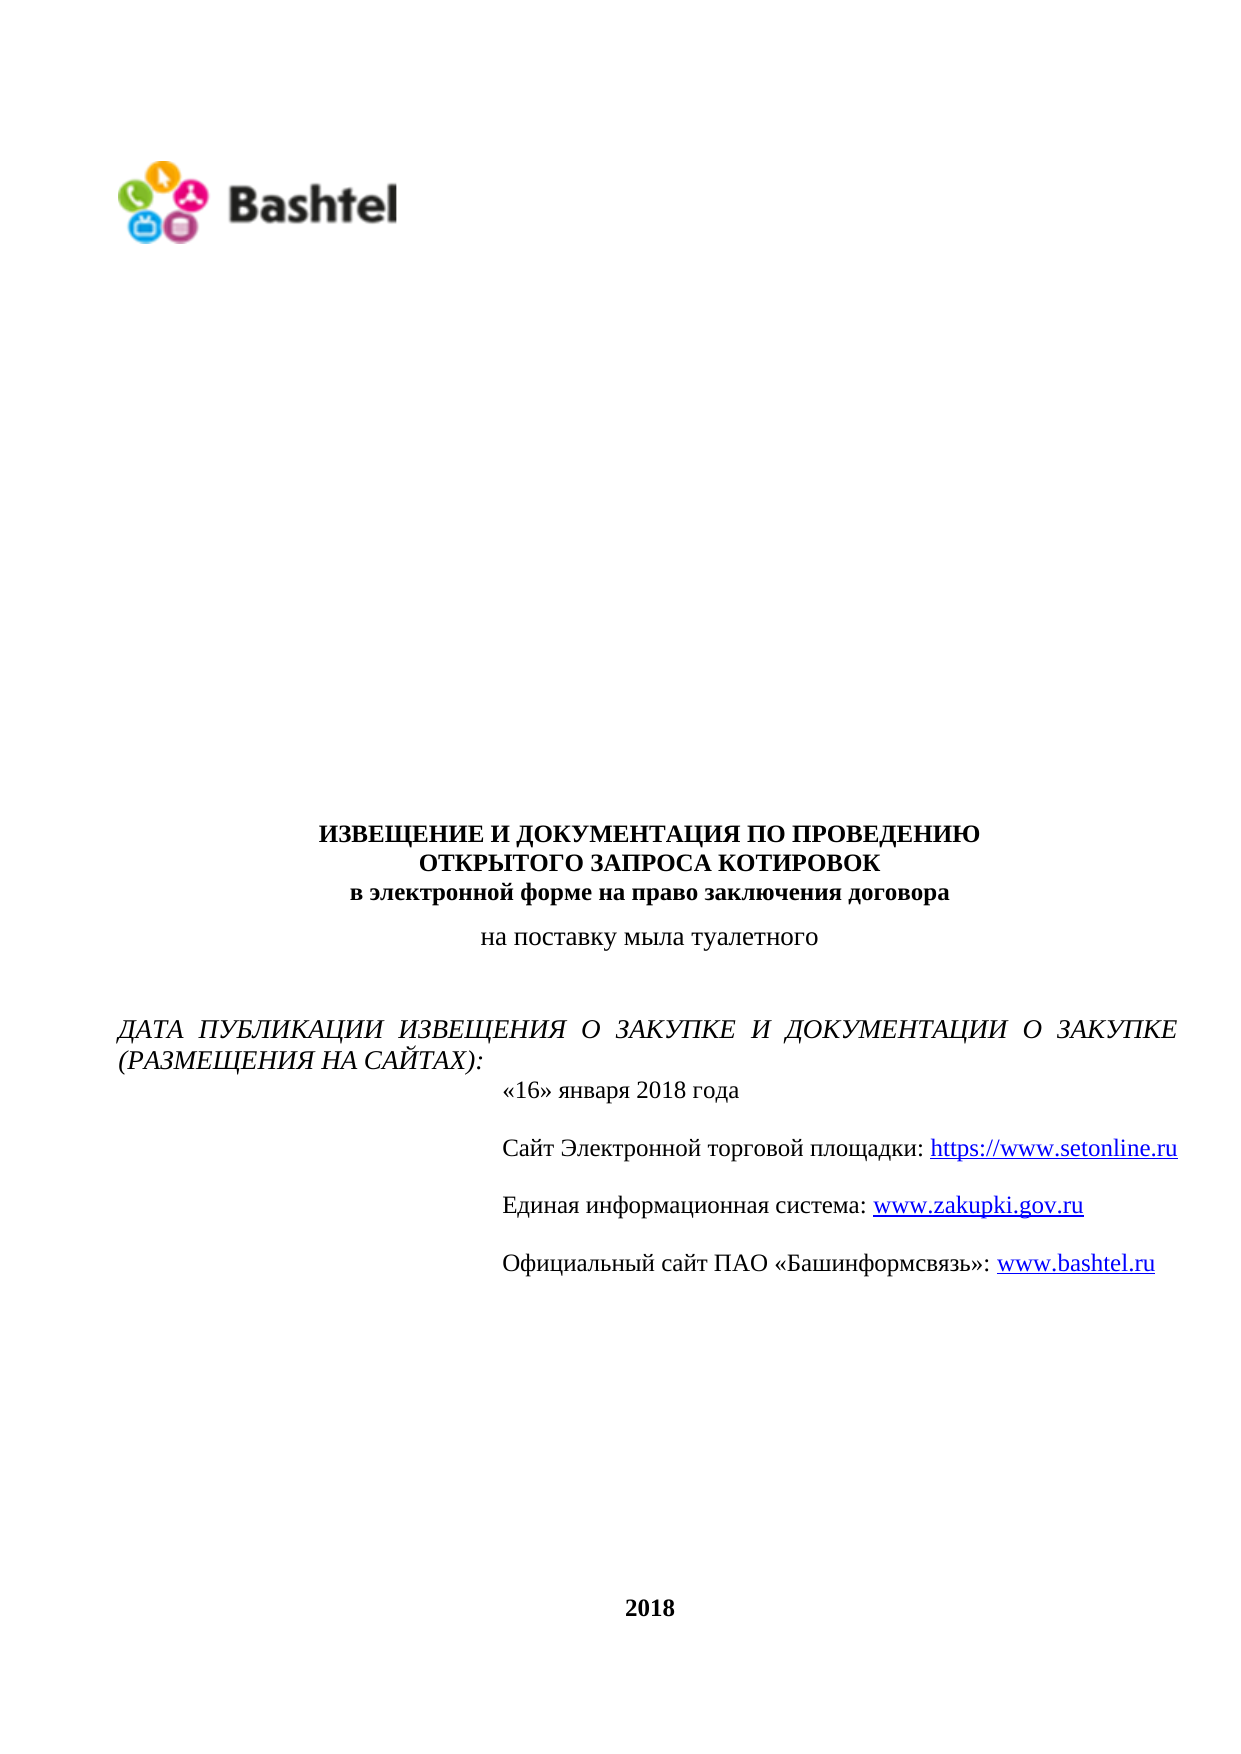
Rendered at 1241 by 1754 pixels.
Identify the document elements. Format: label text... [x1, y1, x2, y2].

picture [118, 161, 397, 244]
text Официальный сайт ПАО «Башинформсвязь»: www.bashtel.ru [502, 1248, 1181, 1277]
text 2018 [118, 1593, 1181, 1622]
text Сайт Электронной торговой площадки: https://www.setonline.ru [502, 1133, 1181, 1162]
text Единая информационная система: www.zakupki.gov.ru [502, 1190, 1181, 1219]
text на поставку мыла туалетного [118, 920, 1181, 951]
text ИЗВЕЩЕНИЕ И ДОКУМЕНТАЦИЯ ПО ПРОВЕДЕНИЮ [118, 819, 1181, 848]
text в электронной форме на право заключения договора [118, 877, 1181, 905]
text ДАТА ПУБЛИКАЦИИ ИЗВЕЩЕНИЯ О ЗАКУПКЕ И ДОКУМЕНТАЦИИ О ЗАКУПКЕ (РАЗМЕЩЕНИЯ НА САЙТАХ): [118, 1013, 1181, 1075]
text ОТКРЫТОГО ЗАПРОСА КОТИРОВОК [118, 848, 1181, 877]
text «16» января 2018 года [502, 1075, 1181, 1104]
